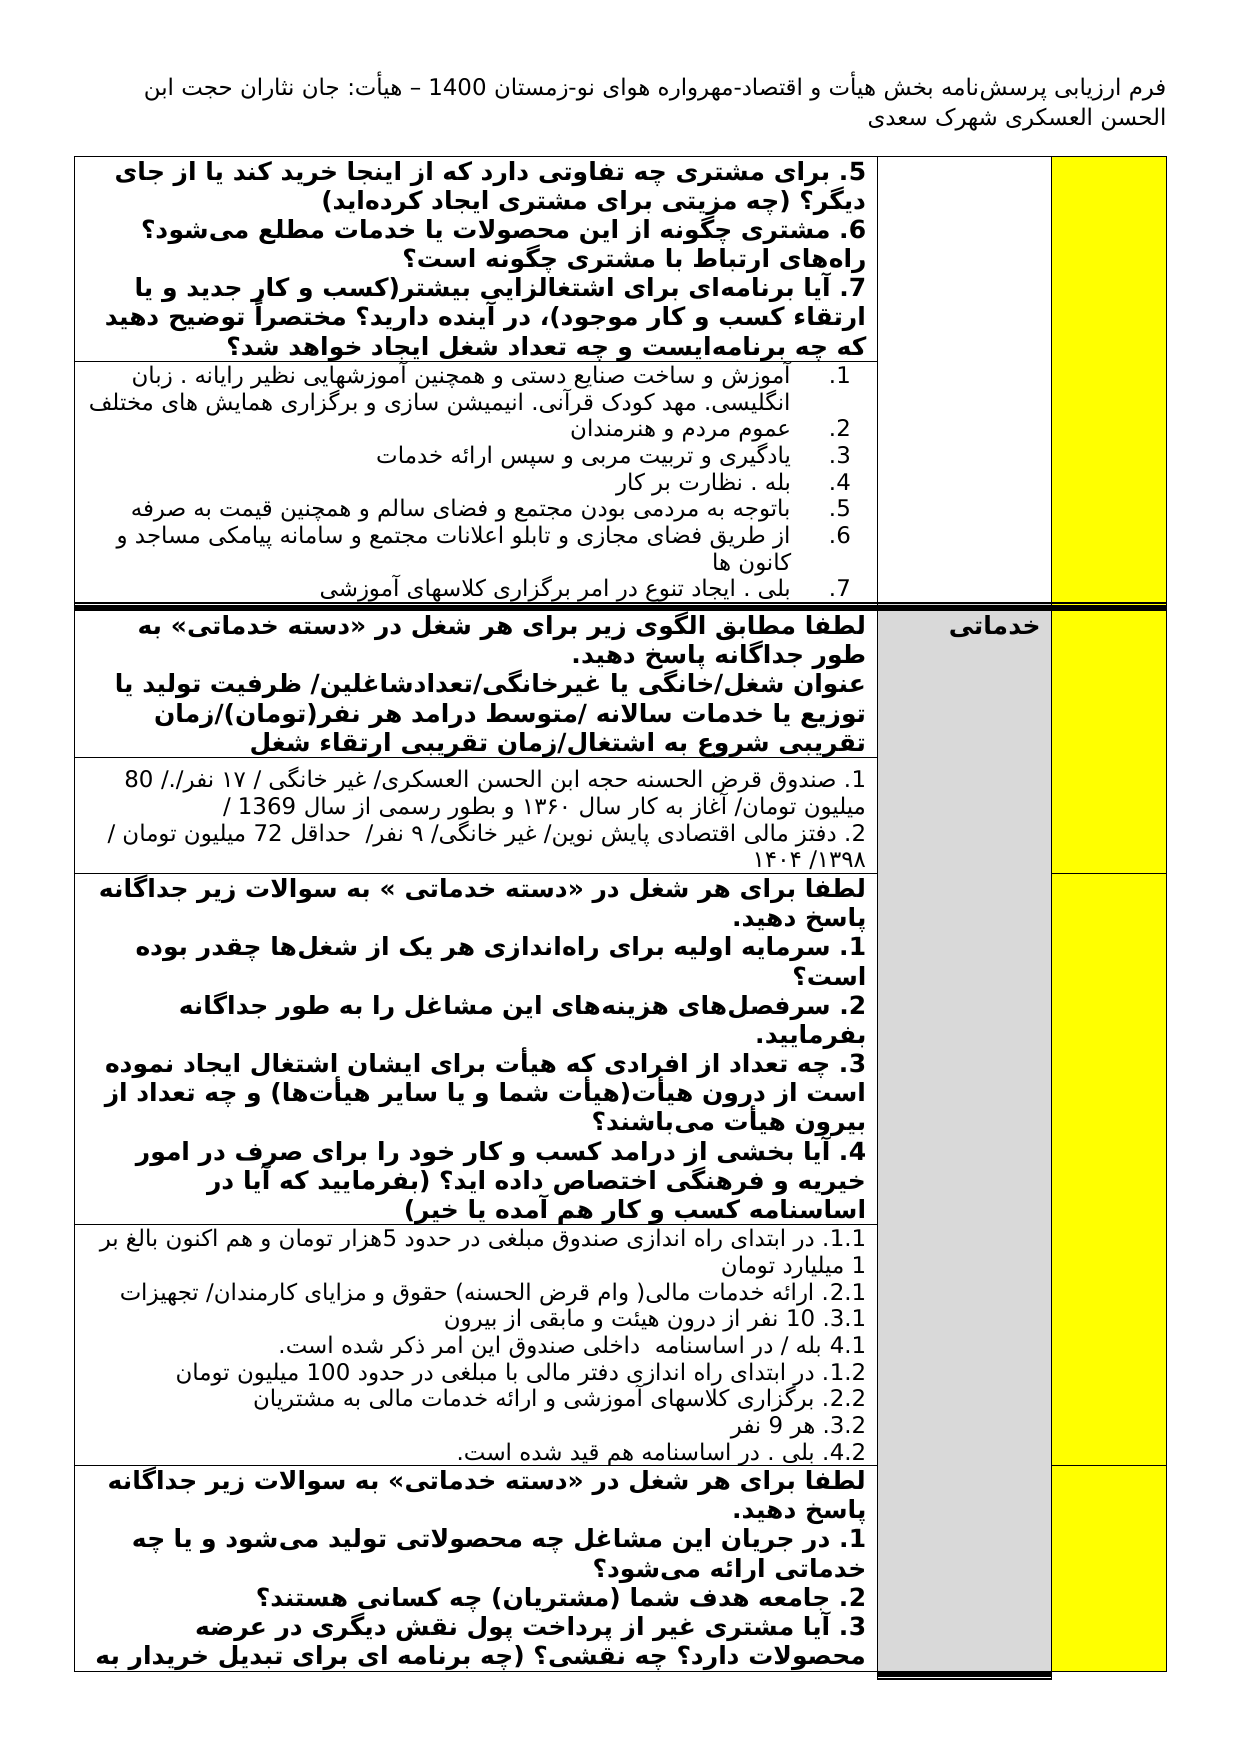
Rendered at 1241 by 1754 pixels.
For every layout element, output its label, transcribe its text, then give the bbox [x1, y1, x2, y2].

table_cell [1052, 874, 1166, 1465]
table_cell 1.1. در ابتدای راه اندازی صندوق مبلغی در حدود 5هزار تومان و هم اکنون بالغ بر 1 میلیارد تومان 2.1. ارائه خدمات مالی( وام قرض الحسنه) حقوق و مزایای کارمندان/ تجهیزات 3.1. 10 نفر از درون هیئت و مابقی از بیرون 4.1 بله / در اساسنامه داخلی صندوق این امر ذکر شده است. 1.2. در ابتدای راه اندازی دفتر مالی با مبلغی در حدود 100 میلیون تومان 2.2. برگزاری کلاسهای آموزشی و ارائه خدمات مالی به مشتریان 3.2. هر 9 نفر 4.2. بلی . در اساسنامه هم قید شده است. [75, 1225, 877, 1465]
table_cell آموزش و ساخت صنایع دستی و همچنین آموزشهایی نظیر رایانه . زبان انگلیسی. مهد کودک قرآنی. انیمیشن سازی و برگزاری همایش های مختلف عموم مردم و هنرمندان یادگیری و تربیت مربی و سپس ارائه خدمات بله . نظارت بر کار باتوجه به مردمی بودن مجتمع و فضای سالم و همچنین قیمت به صرفه از طریق فضای مجازی و تابلو اعلانات مجتمع و سامانه پیامکی مساجد و کانون ها بلی . ایجاد تنوع در امر برگزاری کلاسهای آموزشی [75, 362, 877, 602]
table_cell [1052, 611, 1166, 873]
table_cell [1052, 1466, 1166, 1671]
table_cell [1052, 157, 1166, 602]
table_cell لطفا برای هر شغل در «دسته خدماتی » به سوالات زیر جداگانه پاسخ دهید. 1. سرمایه اولیه برای راه‌اندازی هر یک از شغل‌ها چقدر بوده است؟ 2. سرفصل‌های هزینه‌های این مشاغل را به طور جداگانه بفرمایید. 3. چه تعداد از افرادی که هیأت برای ایشان اشتغال ایجاد نموده است از درون هیأت(هیأت شما و یا سایر هیأت‌ها) و چه تعداد از بیرون هیأت می‌باشند؟ 4. آیا بخشی از درامد کسب و کار خود را برای صرف در امور خیریه و فرهنگی اختصاص داده اید؟ (بفرمایید که آیا در اساسنامه کسب و کار هم آمده یا خیر) [75, 874, 877, 1224]
table_cell لطفا مطابق الگوی زیر برای هر شغل در «دسته خدماتی» به طور جداگانه پاسخ دهید. عنوان شغل/خانگی یا غیرخانگی/تعدادشاغلین/ ظرفیت تولید یا توزیع یا خدمات سالانه /متوسط درامد هر نفر(تومان)/زمان تقریبی شروع به اشتغال/زمان تقریبی ارتقاء شغل [75, 611, 877, 757]
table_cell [75, 157, 877, 361]
table_cell 1. صندوق قرض الحسنه حجه ابن الحسن العسکری/ غیر خانگی / ۱۷ نفر/./ 80 میلیون تومان/ آغاز به کار سال ۱۳۶۰ و بطور رسمی از سال 1369 / 2. دفتز مالی اقتصادی پایش نوین/ غیر خانگی/ ۹ نفر/ حداقل 72 میلیون تومان / ۱۳۹۸/ ۱۴۰۴ [75, 758, 877, 873]
table_cell خدماتی [878, 611, 1051, 1671]
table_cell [75, 1466, 877, 1671]
